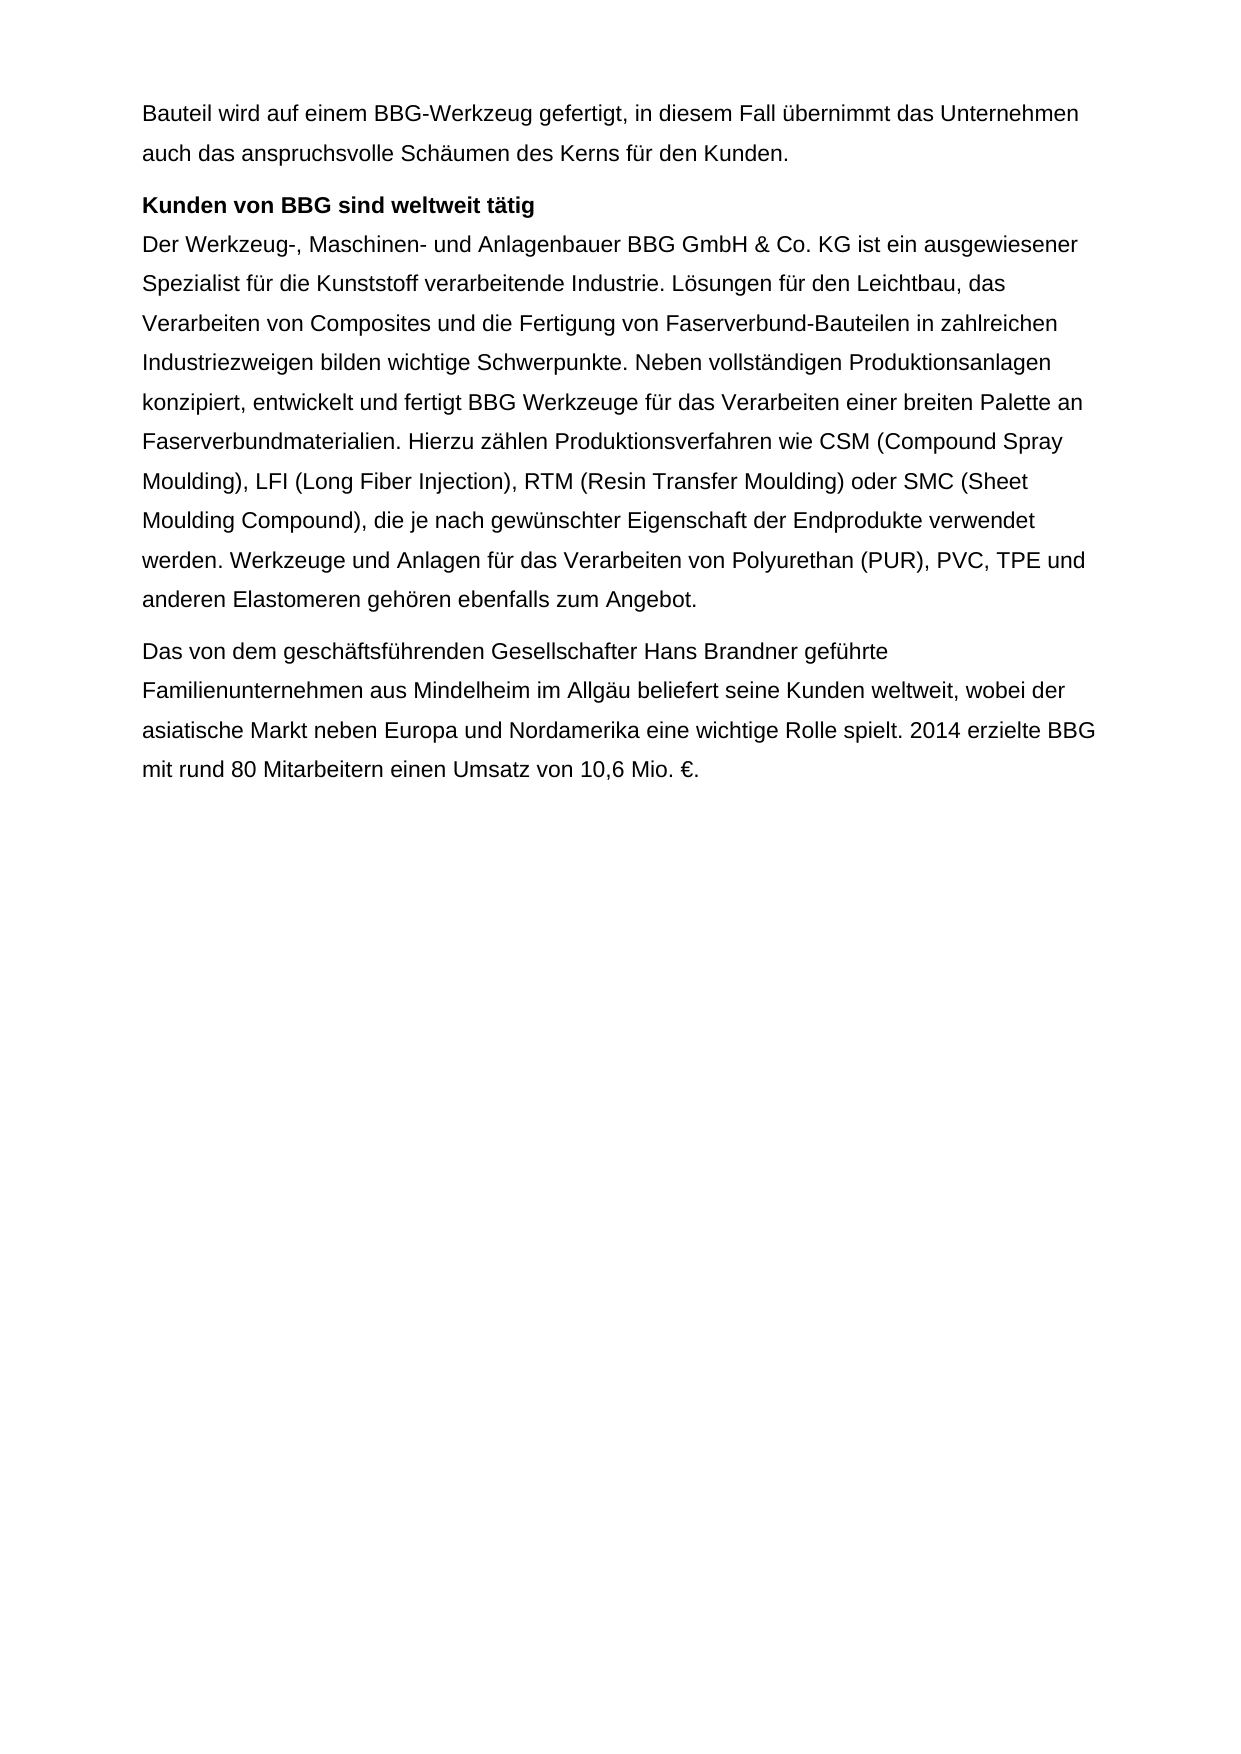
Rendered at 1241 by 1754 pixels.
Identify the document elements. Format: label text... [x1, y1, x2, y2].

text Der Werkzeug-, Maschinen- und Anlagenbauer BBG GmbH & Co. KG ist ein ausgewiesener Spezialist für die Kunststoff verarbeitende Industrie. Lösungen für den Leichtbau, das Verarbeiten von Composites und die Fertigung von Faserverbund-Bauteilen in zahlreichen Industriezweigen bilden wichtige Schwerpunkte. Neben vollständigen Produktionsanlagen konzipiert, entwickelt und fertigt BBG Werkzeuge für das Verarbeiten einer breiten Palette an Faserverbundmaterialien. Hierzu zählen Produktionsverfahren wie CSM (Compound Spray Moulding), LFI (Long Fiber Injection), RTM (Resin Transfer Moulding) oder SMC (Sheet Moulding Compound), die je nach gewünschter Eigenschaft der Endprodukte verwendet werden. Werkzeuge und Anlagen für das Verarbeiten von Polyurethan (PUR), PVC, TPE und anderen Elastomeren gehören ebenfalls zum Angebot. [142, 231, 1110, 612]
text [142, 100, 1110, 166]
text Kunden von BBG sind weltweit tätig [142, 192, 1110, 218]
text Das von dem geschäftsführenden Gesellschafter Hans Brandner geführte Familienunternehmen aus Mindelheim im Allgäu beliefert seine Kunden weltweit, wobei der asiatische Markt neben Europa und Nordamerika eine wichtige Rolle spielt. 2014 erzielte BBG mit rund 80 Mitarbeitern einen Umsatz von 10,6 Mio. €. [142, 638, 1110, 783]
